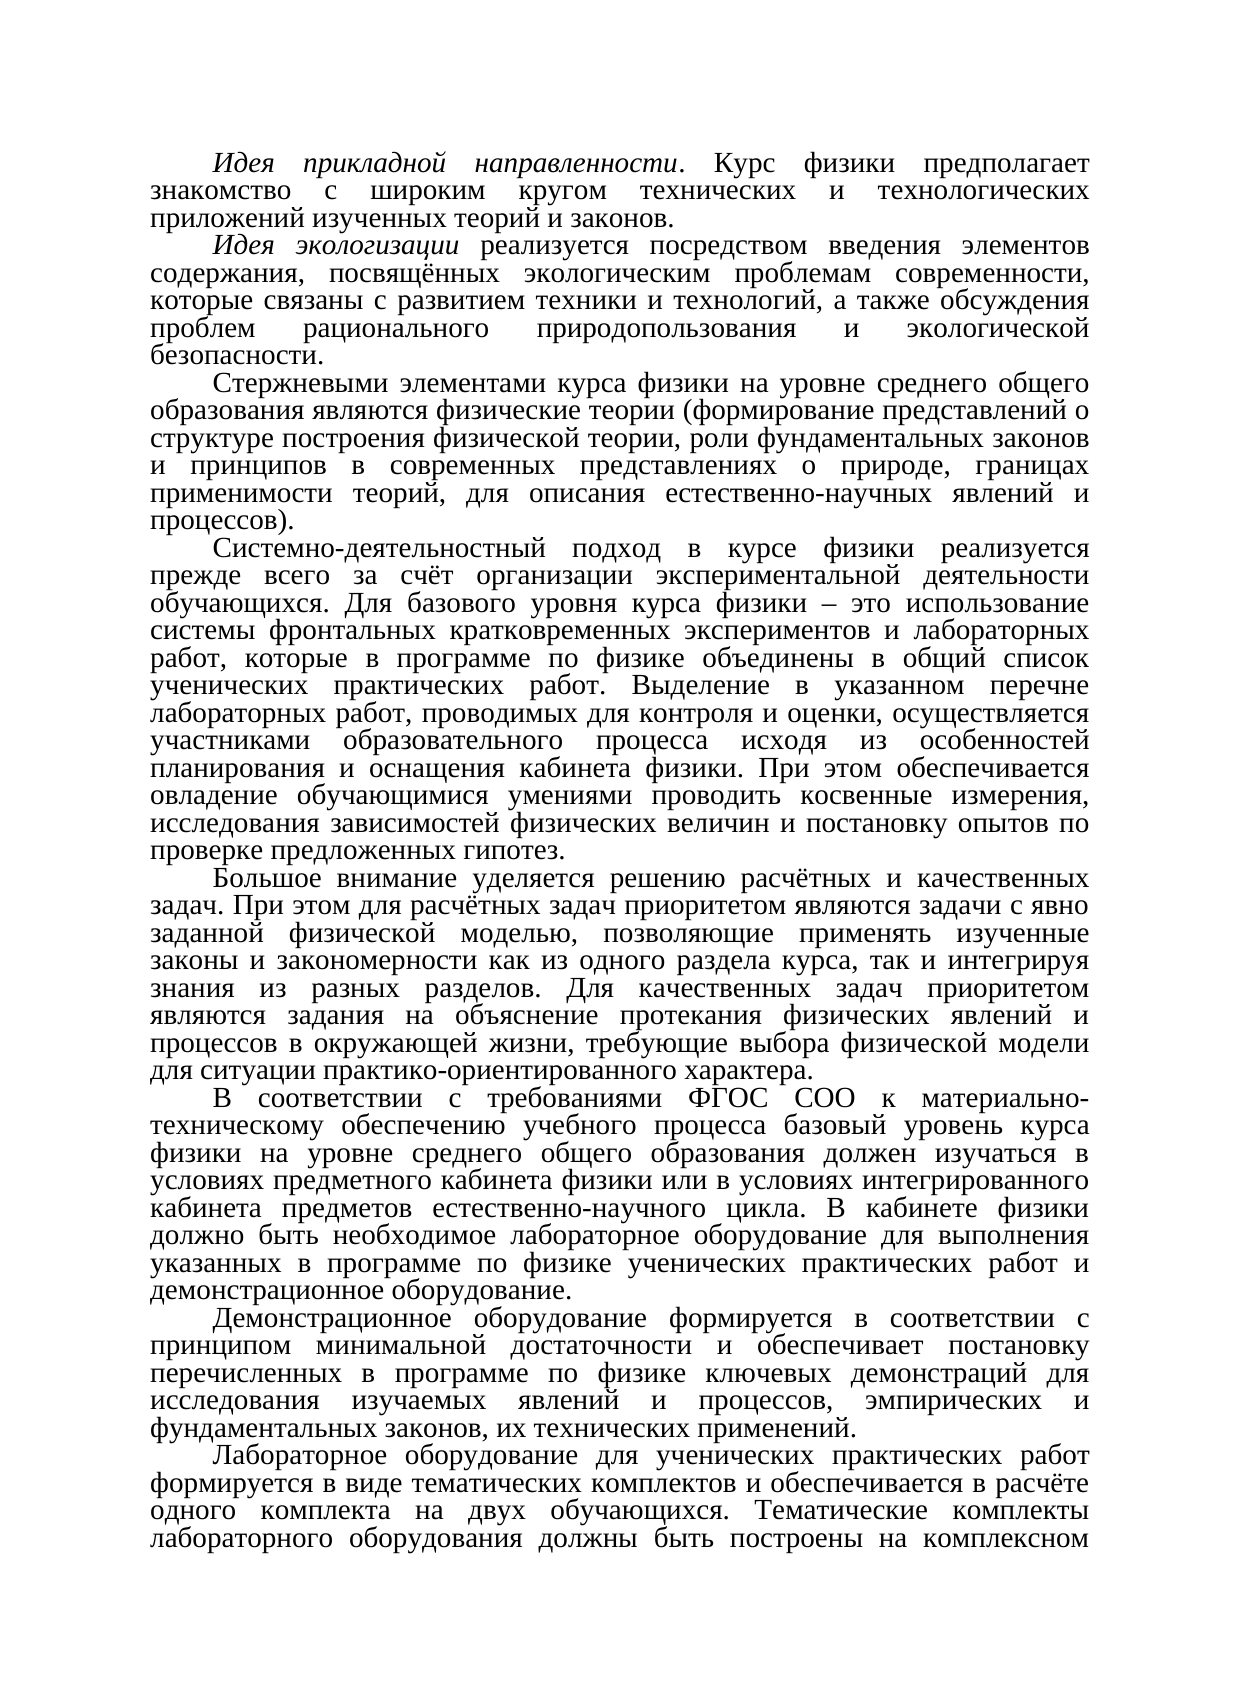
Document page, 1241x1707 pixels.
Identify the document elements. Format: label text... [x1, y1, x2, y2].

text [150, 1442, 1090, 1552]
text Большое внимание уделяется решению расчётных и качественных задач. При этом для расчётных задач приоритетом являются задачи с явно заданной физической моделью, позволяющие применять изученные законы и закономерности как из одного раздела курса, так и интегрируя знания из разных разделов. Для качественных задач приоритетом являются задания на объяснение протекания физических явлений и процессов в окружающей жизни, требующие выбора физической модели для ситуации практико-ориентированного характера. [150, 865, 1090, 1085]
text Демонстрационное оборудование формируется в соответствии с принципом минимальной достаточности и обеспечивает постановку перечисленных в программе по физике ключевых демонстраций для исследования изучаемых явлений и процессов, эмпирических и фундаментальных законов, их технических применений. [150, 1305, 1090, 1442]
text Идея прикладной направленности. Курс физики предполагает знакомство с широким кругом технических и технологических приложений изученных теорий и законов. [150, 150, 1090, 232]
text Системно-деятельностный подход в курсе физики реализуется прежде всего за счёт организации экспериментальной деятельности обучающихся. Для базового уровня курса физики – это использование системы фронтальных кратковременных экспериментов и лабораторных работ, которые в программе по физике объединены в общий список ученических практических работ. Выделение в указанном перечне лабораторных работ, проводимых для контроля и оценки, осуществляется участниками образовательного процесса исходя из особенностей планирования и оснащения кабинета физики. При этом обеспечивается овладение обучающимися умениями проводить косвенные измерения, исследования зависимостей физических величин и постановку опытов по проверке предложенных гипотез. [150, 535, 1090, 865]
text В соответствии с требованиями ФГОС СОО к материально-техническому обеспечению учебного процесса базовый уровень курса физики на уровне среднего общего образования должен изучаться в условиях предметного кабинета физики или в условиях интегрированного кабинета предметов естественно-научного цикла. В кабинете физики должно быть необходимое лабораторное оборудование для выполнения указанных в программе по физике ученических практических работ и демонстрационное оборудование. [150, 1085, 1090, 1305]
text Идея экологизации реализуется посредством введения элементов содержания, посвящённых экологическим проблемам современности, которые связаны с развитием техники и технологий, а также обсуждения проблем рационального природопользования и экологической безопасности. [150, 232, 1090, 370]
text Стержневыми элементами курса физики на уровне среднего общего образования являются физические теории (формирование представлений о структуре построения физической теории, роли фундаментальных законов и принципов в современных представлениях о природе, границах применимости теорий, для описания естественно-научных явлений и процессов). [150, 370, 1090, 535]
